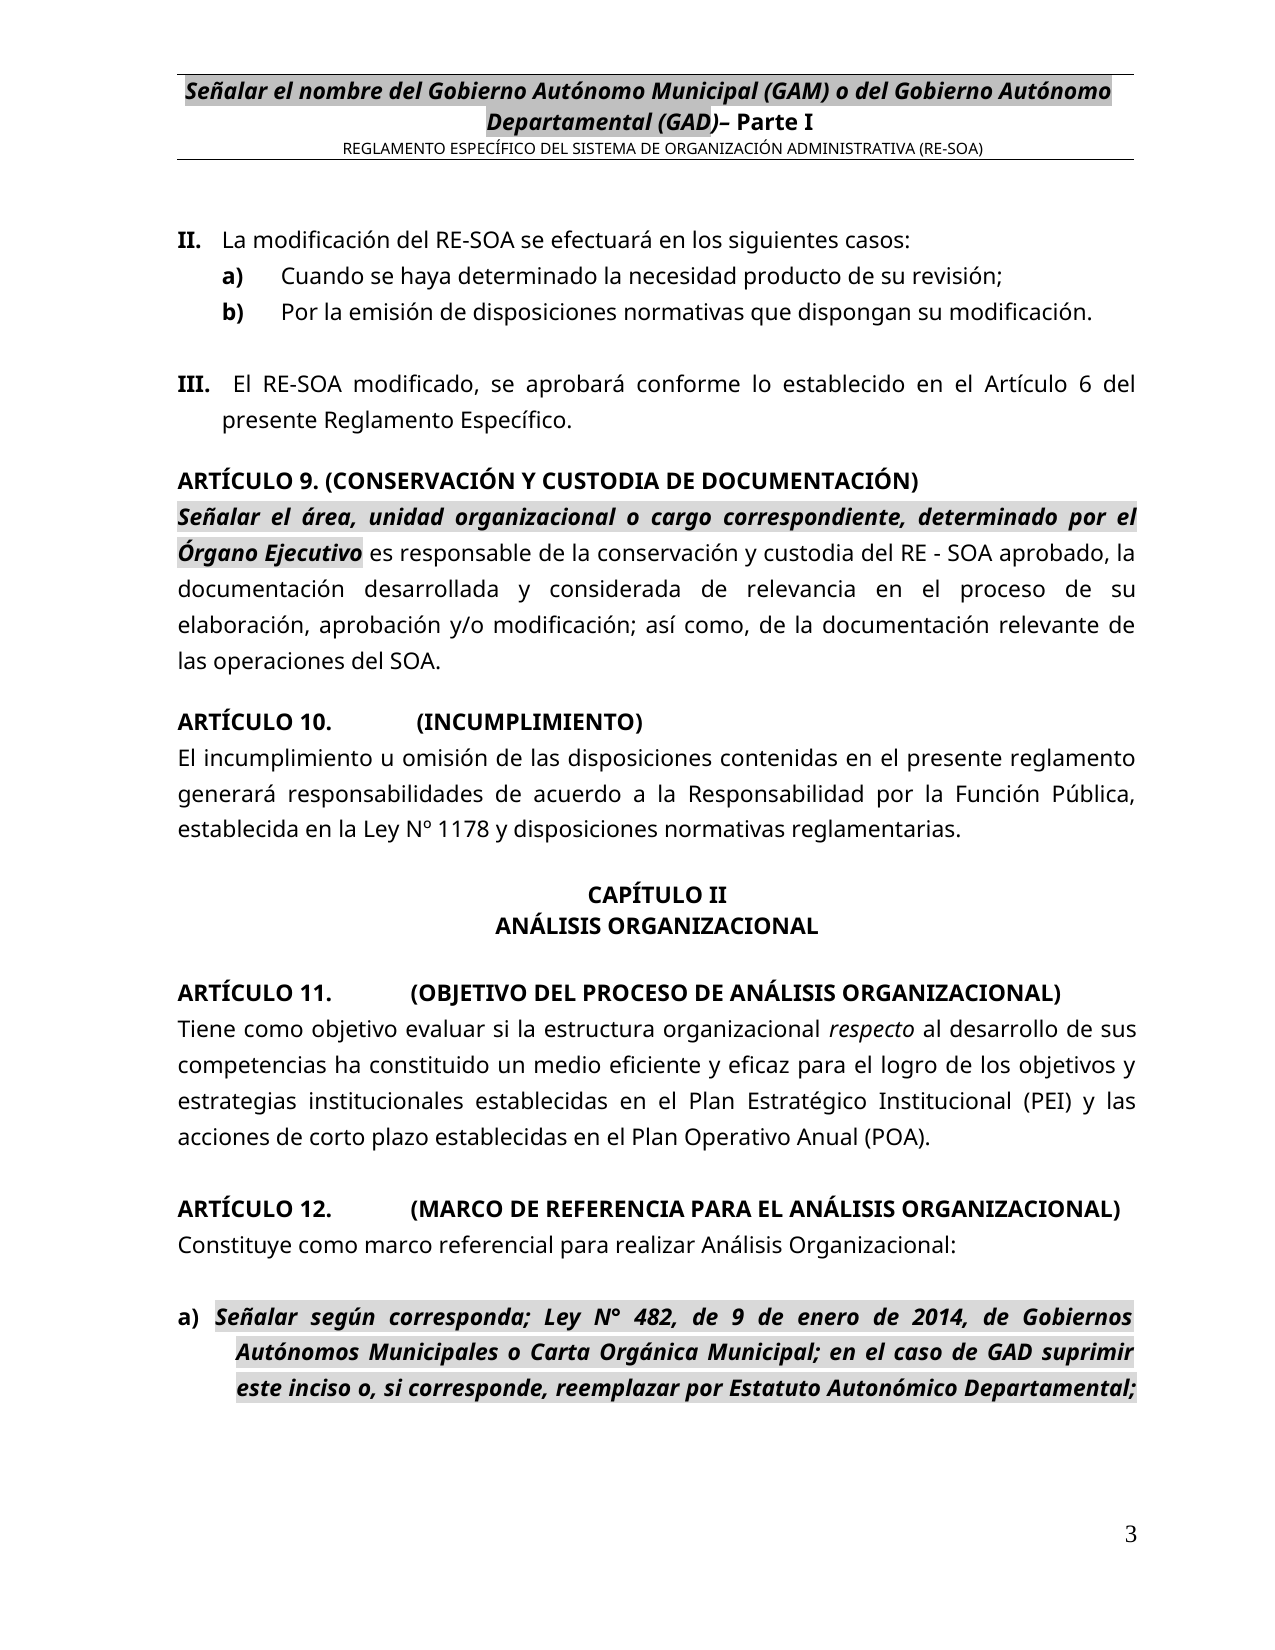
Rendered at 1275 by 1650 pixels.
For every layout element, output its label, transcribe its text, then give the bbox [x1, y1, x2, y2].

list El incumplimiento u omisión de las disposiciones contenidas en el presente reglamento generará responsabilidades de acuerdo a la Responsabilidad por la Función Pública, establecida en la Ley Nº 1178 y disposiciones normativas reglamentarias. [177, 742, 1137, 845]
list La modificación del RE-SOA se efectuará en los siguientes casos: [177, 224, 1137, 256]
list El RE-SOA modificado, se aprobará conforme lo establecido en el Artículo 6 del presente Reglamento Específico. [177, 368, 1137, 435]
subtitle CAPÍTULO II [177, 878, 1137, 910]
subtitle (CONSERVACIÓN Y CUSTODIA DE DOCUMENTACIÓN) [177, 465, 1137, 496]
subtitle ANÁLISIS ORGANIZACIONAL [177, 910, 1137, 941]
subtitle (OBJETIVO DEL PROCESO DE ANÁLISIS ORGANIZACIONAL) [177, 977, 1161, 1008]
subtitle (INCUMPLIMIENTO) [177, 706, 1137, 737]
text Constituye como marco referencial para realizar Análisis Organizacional: [177, 1228, 1137, 1260]
text Tiene como objetivo evaluar si la estructura organizacional respecto al desarrollo de sus competencias ha constituido un medio eficiente y eficaz para el logro de los objetivos y estrategias institucionales establecidas en el Plan Estratégico Institucional (PEI) y las acciones de corto plazo establecidas en el Plan Operativo Anual (POA). [177, 1013, 1137, 1152]
list Señalar según corresponda; Ley N° 482, de 9 de enero de 2014, de Gobiernos Autónomos Municipales o Carta Orgánica Municipal; en el caso de GAD suprimir este inciso o, si corresponde, reemplazar por Estatuto Autonómico Departamental; [177, 1300, 1137, 1437]
subtitle (MARCO DE REFERENCIA PARA EL ANÁLISIS ORGANIZACIONAL) [177, 1193, 1137, 1224]
list Cuando se haya determinado la necesidad producto de su revisión; [222, 260, 1137, 292]
text Señalar el área, unidad organizacional o cargo correspondiente, determinado por el Órgano Ejecutivo es responsable de la conservación y custodia del RE - SOA aprobado, la documentación desarrollada y considerada de relevancia en el proceso de su elaboración, aprobación y/o modificación; así como, de la documentación relevante de las operaciones del SOA. [177, 532, 1137, 676]
list Por la emisión de disposiciones normativas que dispongan su modificación. [222, 296, 1137, 327]
